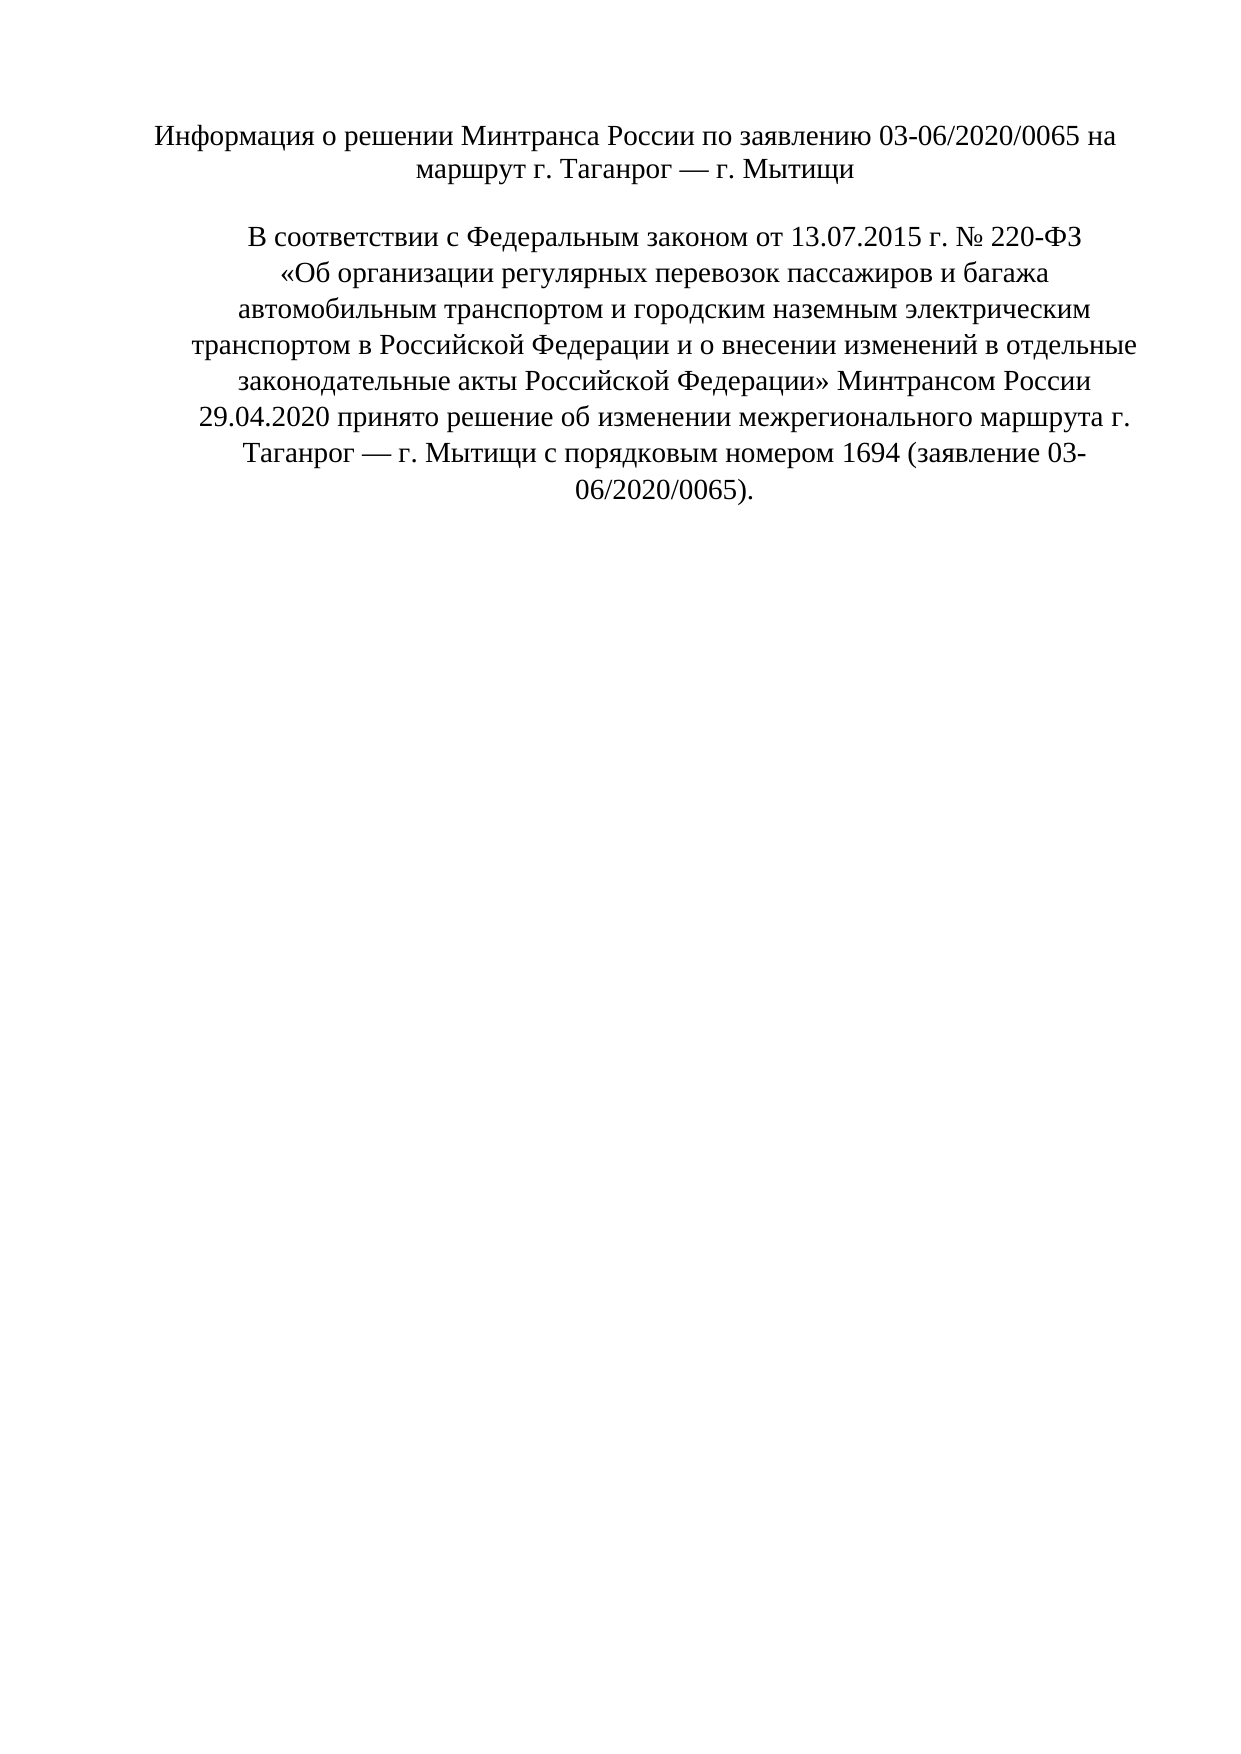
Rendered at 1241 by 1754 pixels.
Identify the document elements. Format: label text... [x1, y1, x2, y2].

text Информация о решении Минтранса России по заявлению 03-06/2020/0065 на маршрут г. Таганрог — г. Мытищи [118, 118, 1152, 185]
text В соответствии с Федеральным законом от 13.07.2015 г. № 220-ФЗ «Об организации регулярных перевозок пассажиров и багажа автомобильным транспортом и городским наземным электрическим транспортом в Российской Федерации и о внесении изменений в отдельные законодательные акты Российской Федерации» Минтрансом России 29.04.2020 принято решение об изменении межрегионального маршрута г. Таганрог — г. Мытищи с порядковым номером 1694 (заявление 03-06/2020/0065). [177, 219, 1152, 505]
